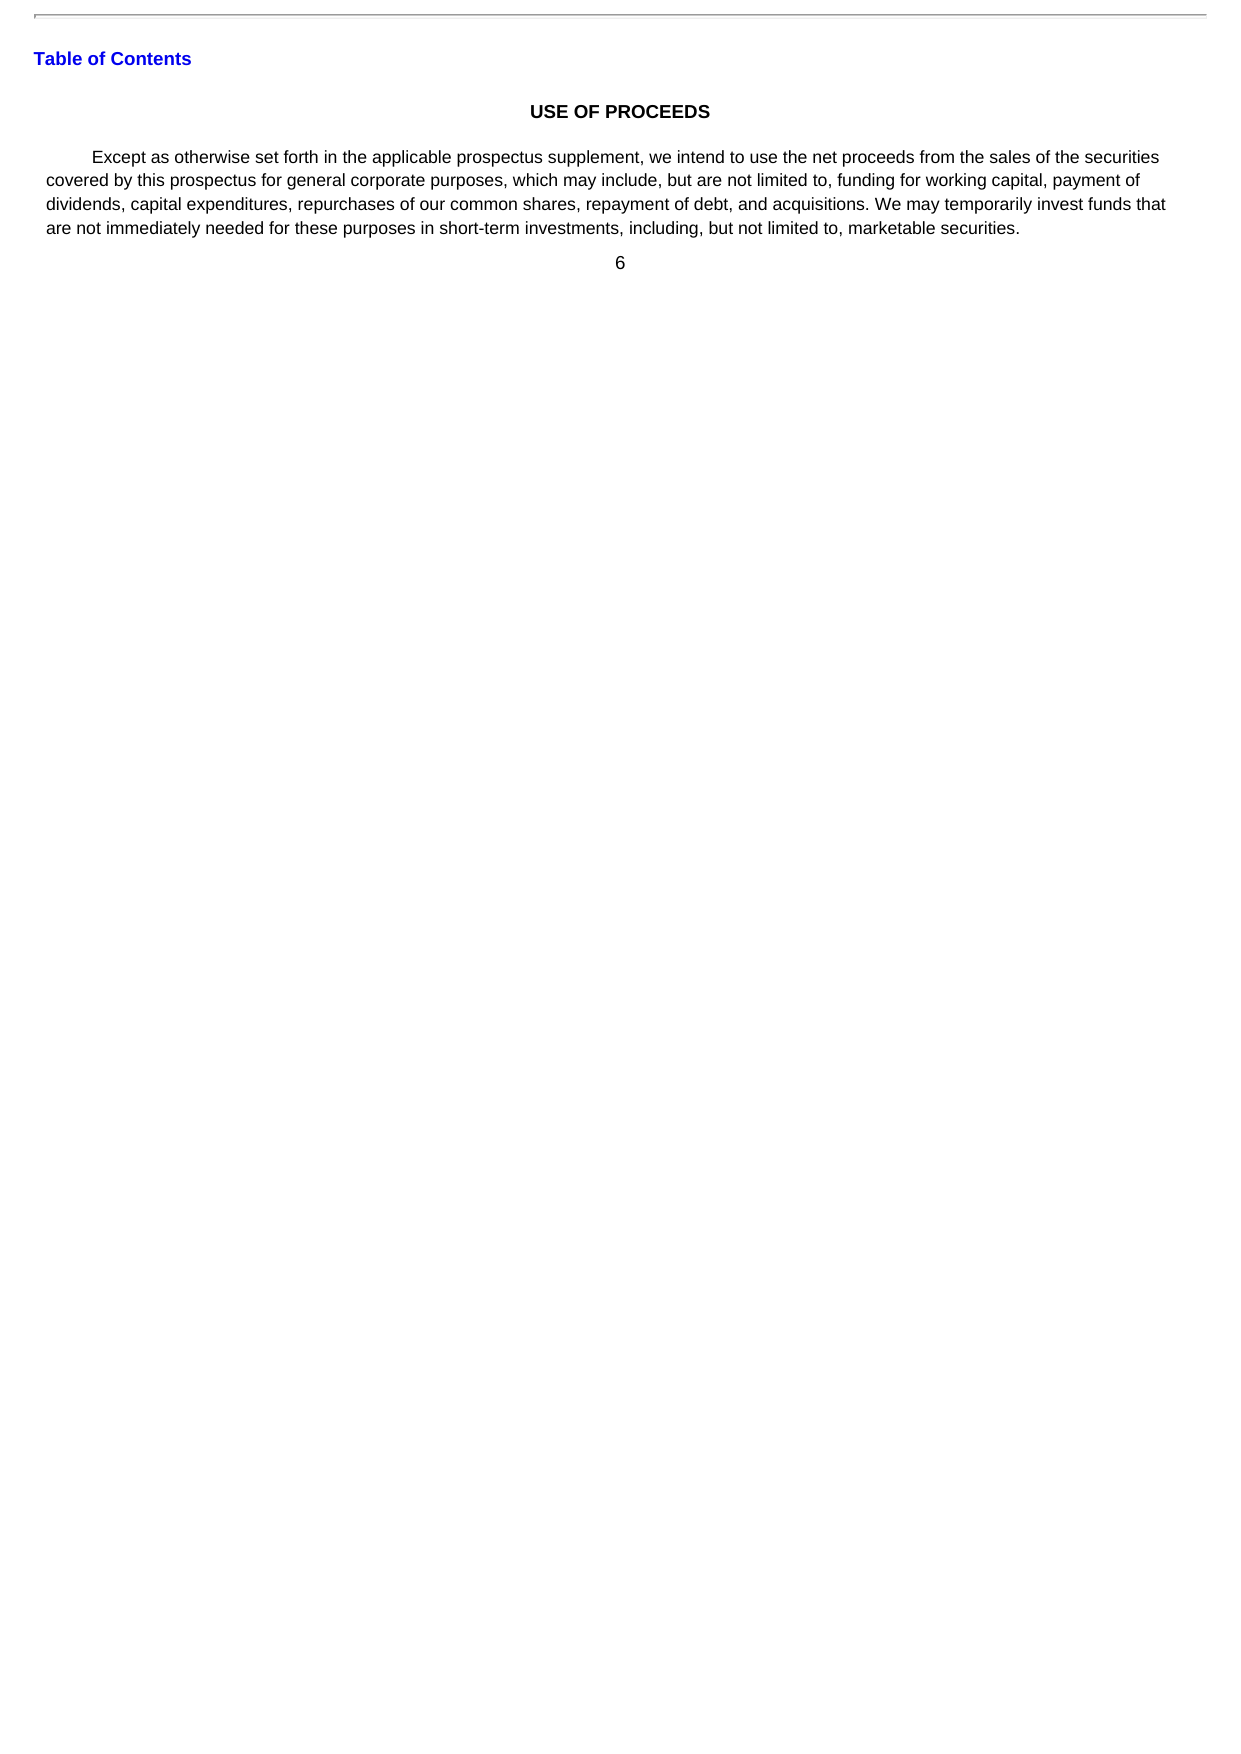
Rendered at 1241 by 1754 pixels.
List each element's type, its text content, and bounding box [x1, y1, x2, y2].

text Table of Contents [33, 48, 1192, 69]
picture [34, 14, 1207, 19]
text Except as otherwise set forth in the applicable prospectus supplement, we intend to use the net proceeds from the sales of the securities covered by this prospectus for general corporate purposes, which may include, but are not limited to, funding for working capital, payment of dividends, capital expenditures, repurchases of our common shares, repayment of debt, and acquisitions. We may temporarily invest funds that are not immediately needed for these purposes in short-term investments, including, but not limited to, marketable securities. [46, 147, 1192, 238]
text 6 [33, 252, 1207, 273]
text USE OF PROCEEDS [33, 101, 1207, 123]
